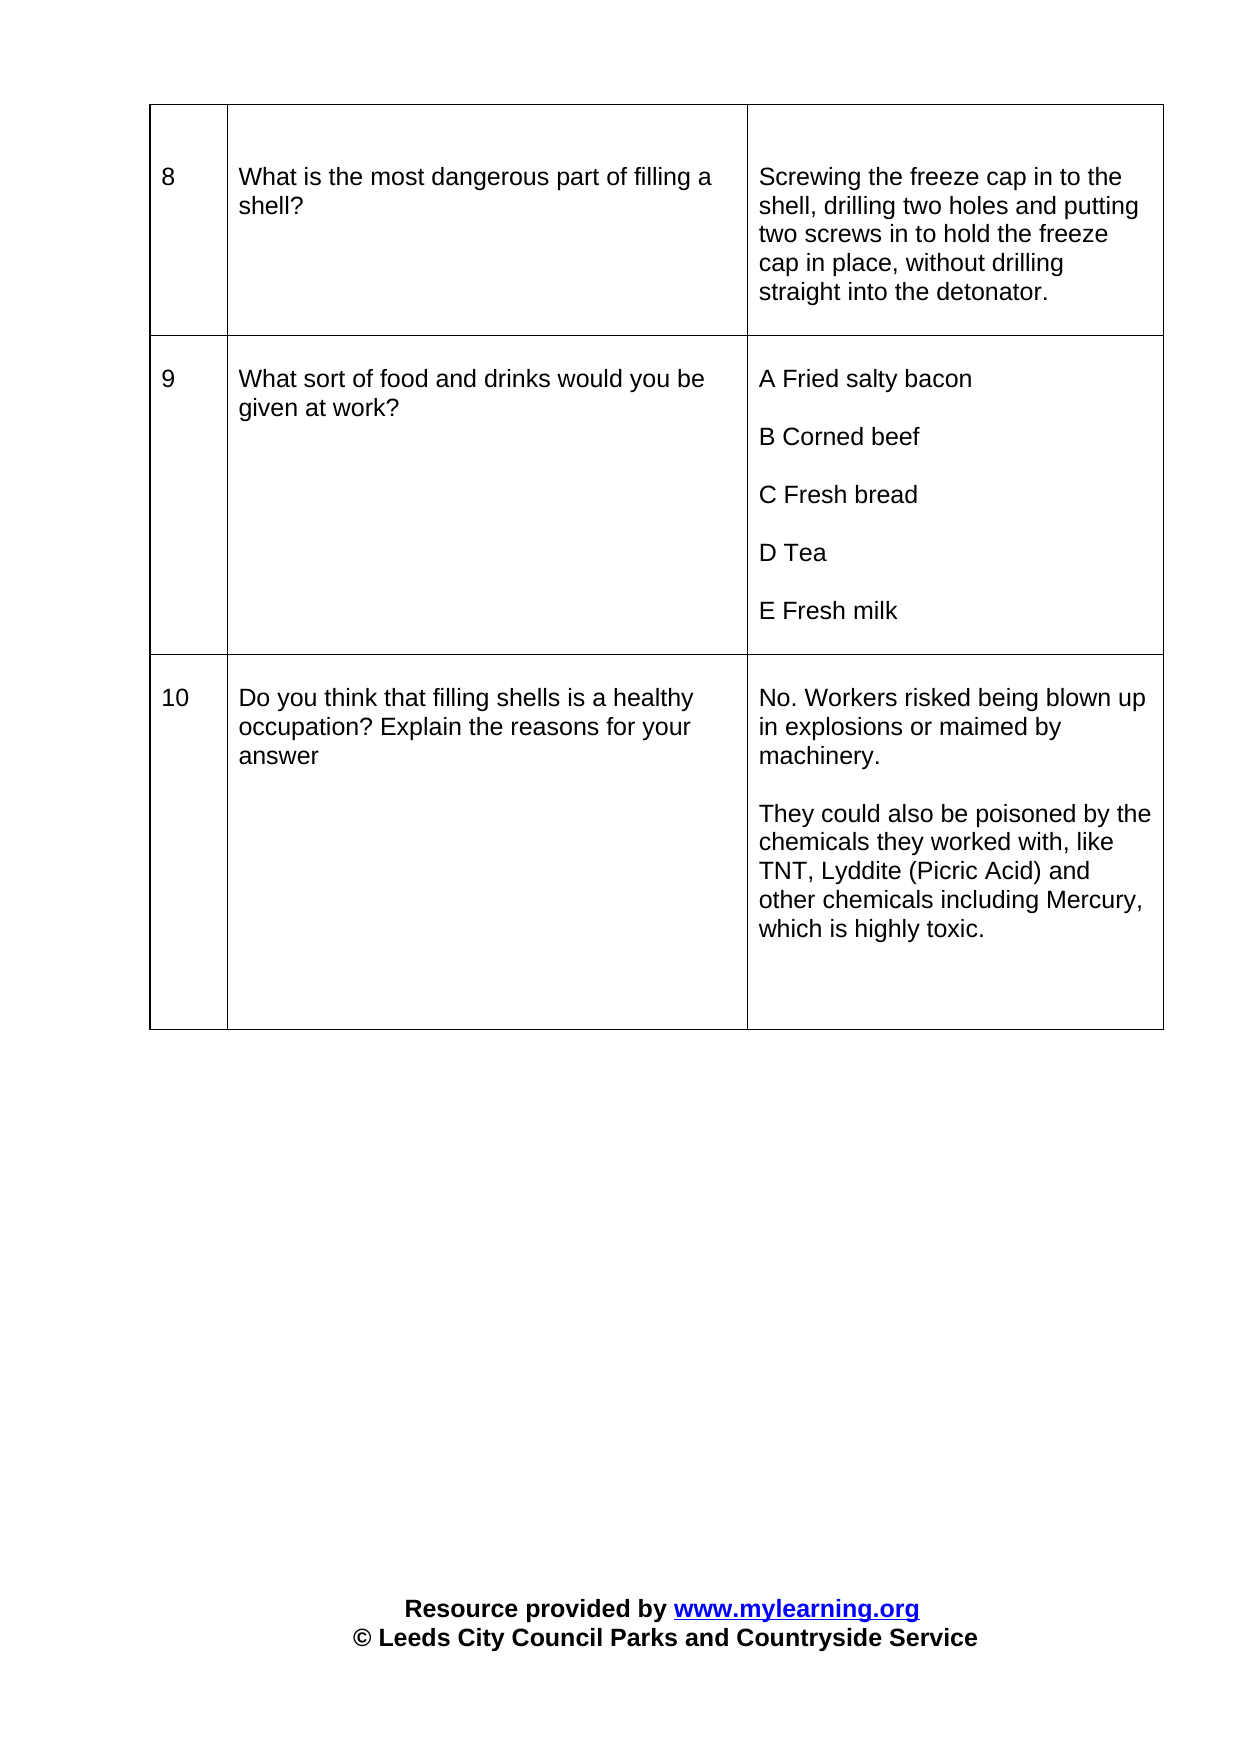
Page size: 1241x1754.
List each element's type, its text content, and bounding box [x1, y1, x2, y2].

table_cell Screwing the freeze cap in to the shell, drilling two holes and putting two screws in to hold the freeze cap in place, without drilling straight into the detonator. [748, 105, 1163, 334]
table_cell 8 [151, 105, 227, 334]
table_cell What sort of food and drinks would you be given at work? [228, 336, 747, 653]
table_cell Do you think that filling shells is a healthy occupation? Explain the reasons for your answer [228, 655, 747, 1029]
table_cell A Fried salty bacon B Corned beef C Fresh bread D Tea E Fresh milk [748, 336, 1163, 653]
table_cell What is the most dangerous part of filling a shell? [228, 105, 747, 334]
table_cell 10 [151, 655, 227, 1029]
table_cell 9 [151, 336, 227, 653]
table_cell No. Workers risked being blown up in explosions or maimed by machinery. They could also be poisoned by the chemicals they worked with, like TNT, Lyddite (Picric Acid) and other chemicals including Mercury, which is highly toxic. [748, 655, 1163, 1029]
